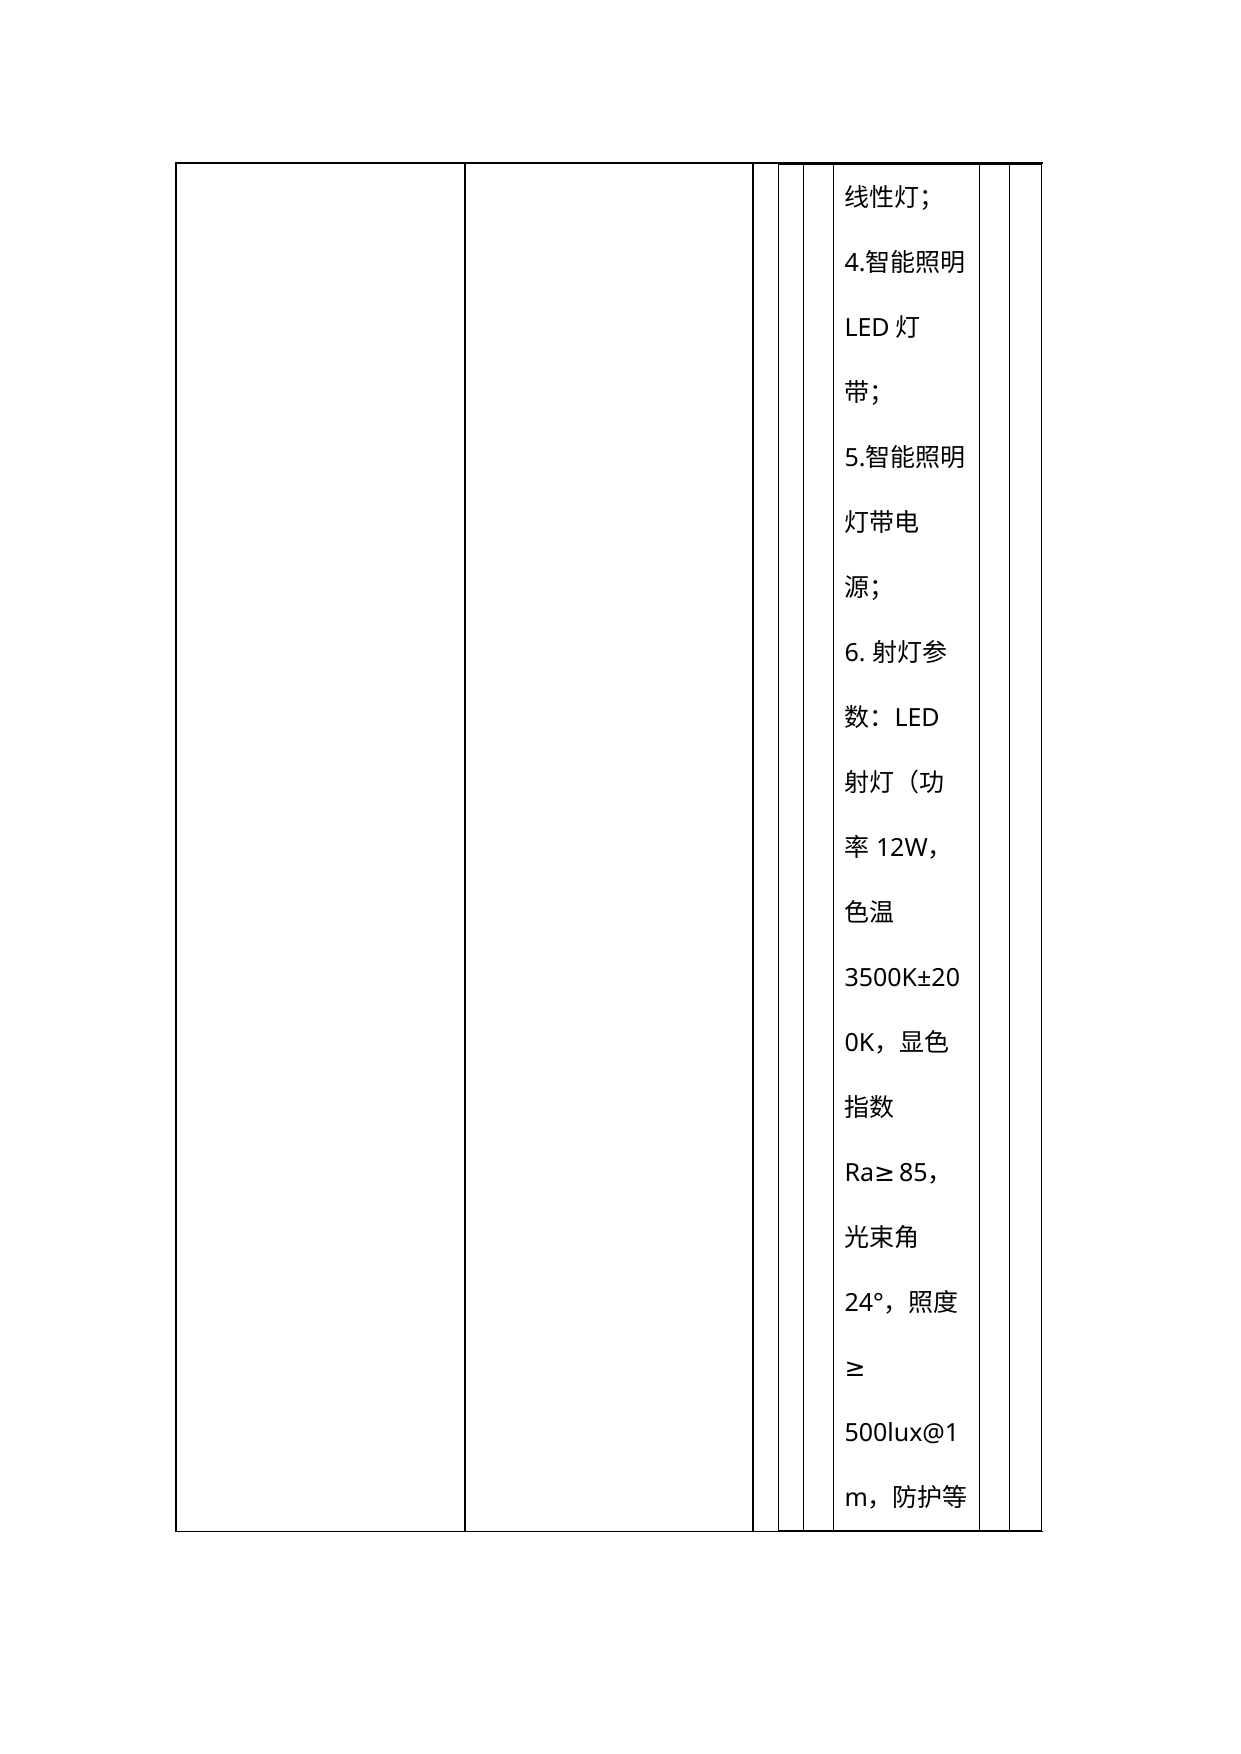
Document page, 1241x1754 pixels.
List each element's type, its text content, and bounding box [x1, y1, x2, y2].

table_cell [779, 165, 803, 1530]
table_cell 1 [177, 164, 464, 1531]
table_cell [1010, 165, 1041, 1530]
table_cell [980, 165, 1009, 1530]
table_cell [754, 164, 778, 1531]
table_cell [834, 165, 979, 1530]
table_cell [804, 165, 833, 1530]
table_cell ★ [466, 164, 752, 1531]
